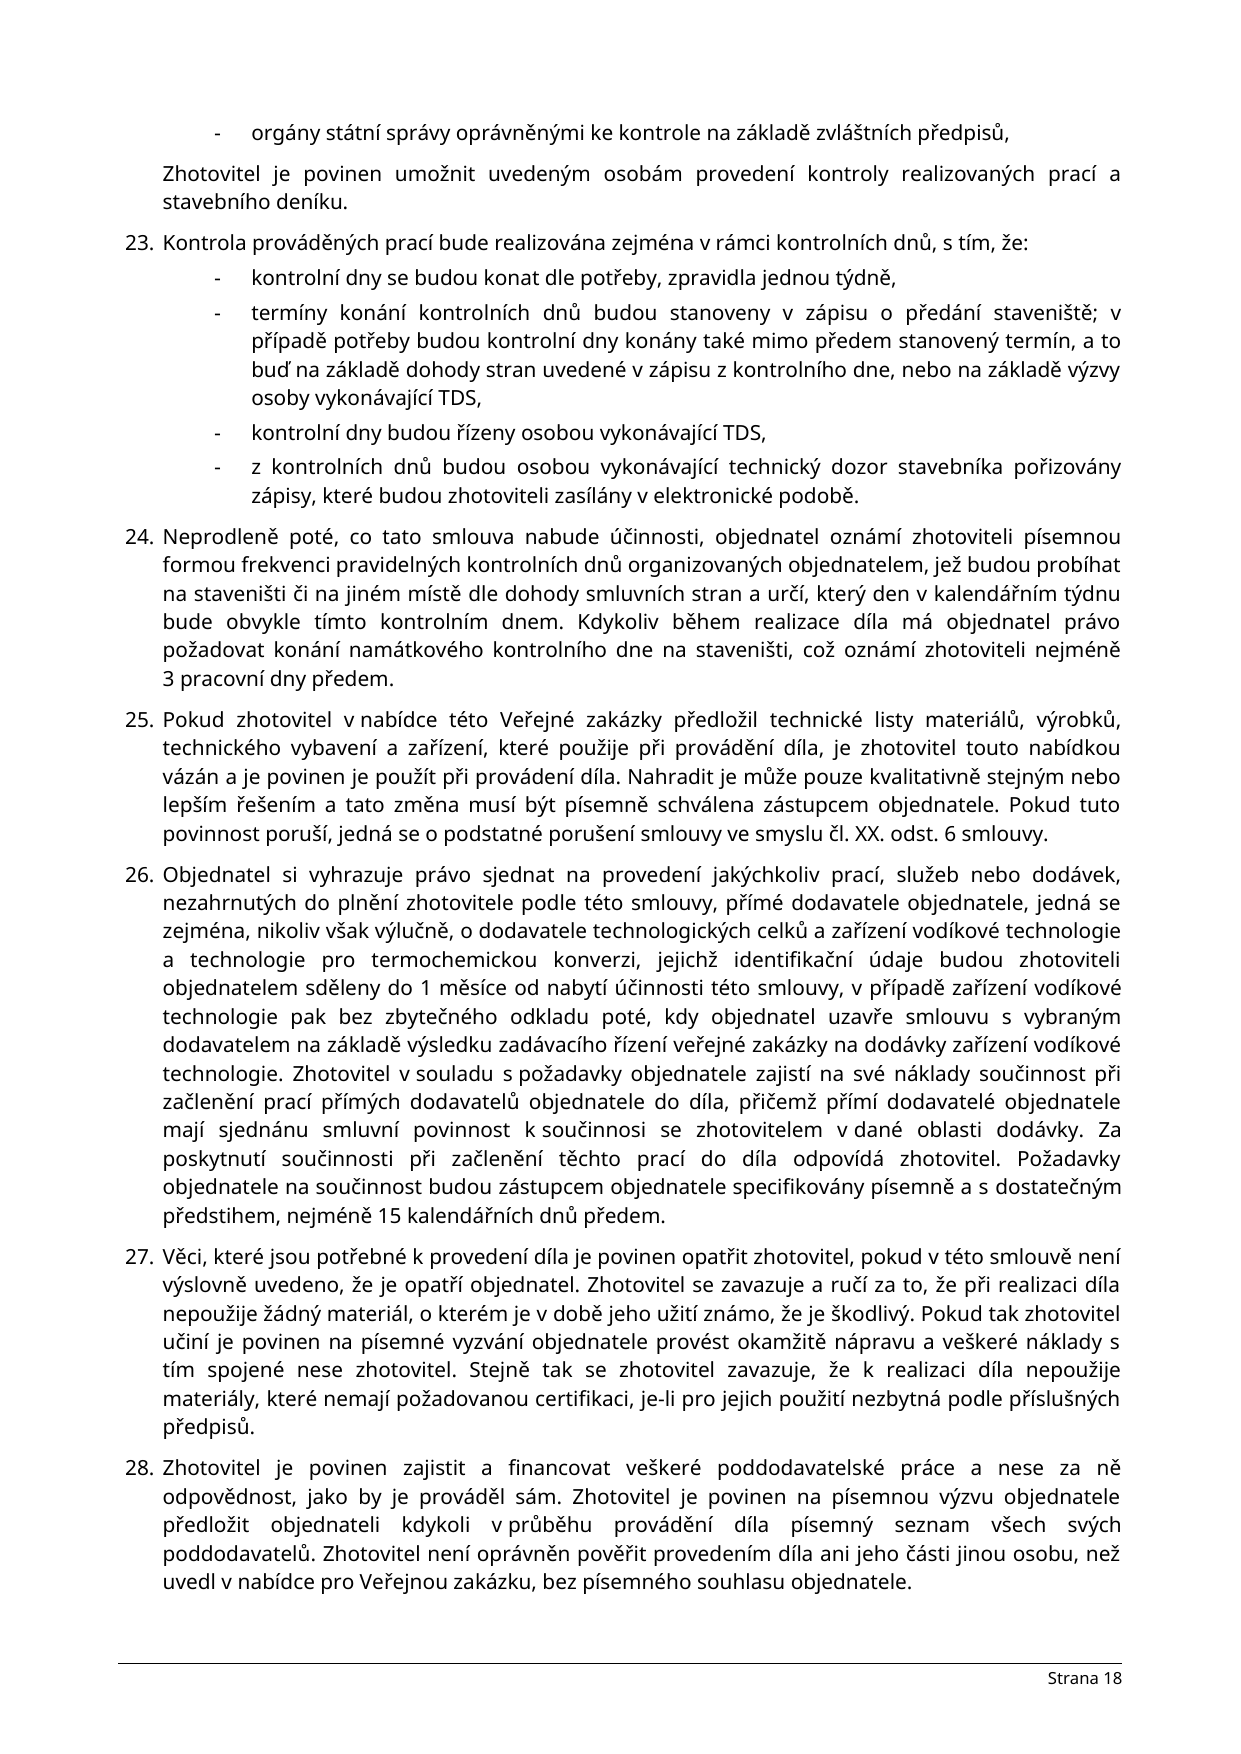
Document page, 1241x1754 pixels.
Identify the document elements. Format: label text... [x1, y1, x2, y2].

list Zhotovitel je povinen zajistit a financovat veškeré poddodavatelské práce a nese za ně odpovědnost, jako by je prováděl sám. Zhotovitel je povinen na písemnou výzvu objednatele předložit objednateli kdykoli v průběhu provádění díla písemný seznam všech svých poddodavatelů. Zhotovitel není oprávněn pověřit provedením díla ani jeho části jinou osobu, než uvedl v nabídce pro Veřejnou zakázku, bez písemného souhlasu objednatele. [125, 1453, 1122, 1596]
list Kontrola prováděných prací bude realizována zejména v rámci kontrolních dnů, s tím, že: [125, 228, 1122, 257]
list Neprodleně poté, co tato smlouva nabude účinnosti, objednatel oznámí zhotoviteli písemnou formou frekvenci pravidelných kontrolních dnů organizovaných objednatelem, jež budou probíhat na staveništi či na jiném místě dle dohody smluvních stran a určí, který den v kalendářním týdnu bude obvykle tímto kontrolním dnem. Kdykoliv během realizace díla má objednatel právo požadovat konání namátkového kontrolního dne na staveništi, což oznámí zhotoviteli nejméně 3 pracovní dny předem. [125, 522, 1122, 692]
list z kontrolních dnů budou osobou vykonávající technický dozor stavebníka pořizovány zápisy, které budou zhotoviteli zasílány v elektronické podobě. [214, 452, 1122, 509]
list kontrolní dny budou řízeny osobou vykonávající TDS, [214, 418, 1122, 446]
list kontrolní dny se budou konat dle potřeby, zpravidla jednou týdně, [214, 263, 1122, 292]
list Pokud zhotovitel v nabídce této Veřejné zakázky předložil technické listy materiálů, výrobků, technického vybavení a zařízení, které použije při provádění díla, je zhotovitel touto nabídkou vázán a je povinen je použít při provádení díla. Nahradit je může pouze kvalitativně stejným nebo lepším řešením a tato změna musí být písemně schválena zástupcem objednatele. Pokud tuto povinnost poruší, jedná se o podstatné porušení smlouvy ve smyslu čl. XX. odst. 6 smlouvy. [125, 705, 1122, 847]
list Věci, které jsou potřebné k provedení díla je povinen opatřit zhotovitel, pokud v této smlouvě není výslovně uvedeno, že je opatří objednatel. Zhotovitel se zavazuje a ručí za to, že při realizaci díla nepoužije žádný materiál, o kterém je v době jeho užití známo, že je škodlivý. Pokud tak zhotovitel učiní je povinen na písemné vyzvání objednatele provést okamžitě nápravu a veškeré náklady s tím spojené nese zhotovitel. Stejně tak se zhotovitel zavazuje, že k realizaci díla nepoužije materiály, které nemají požadovanou certifikaci, je-li pro jejich použití nezbytná podle příslušných předpisů. [125, 1242, 1122, 1441]
list orgány státní správy oprávněnými ke kontrole na základě zvláštních předpisů, [214, 118, 1122, 147]
list termíny konání kontrolních dnů budou stanoveny v zápisu o předání staveniště; v případě potřeby budou kontrolní dny konány také mimo předem stanovený termín, a to buď na základě dohody stran uvedené v zápisu z kontrolního dne, nebo na základě výzvy osoby vykonávající TDS, [214, 298, 1122, 412]
text Zhotovitel je povinen umožnit uvedeným osobám provedení kontroly realizovaných prací a stavebního deníku. [162, 159, 1122, 216]
list Objednatel si vyhrazuje právo sjednat na provedení jakýchkoliv prací, služeb nebo dodávek, nezahrnutých do plnění zhotovitele podle této smlouvy, přímé dodavatele objednatele, jedná se zejména, nikoliv však výlučně, o dodavatele technologických celků a zařízení vodíkové technologie a technologie pro termochemickou konverzi, jejichž identifikační údaje budou zhotoviteli objednatelem sděleny do 1 měsíce od nabytí účinnosti této smlouvy, v případě zařízení vodíkové technologie pak bez zbytečného odkladu poté, kdy objednatel uzavře smlouvu s vybraným dodavatelem na základě výsledku zadávacího řízení veřejné zakázky na dodávky zařízení vodíkové technologie. Zhotovitel v souladu s požadavky objednatele zajistí na své náklady součinnost při začlenění prací přímých dodavatelů objednatele do díla, přičemž přímí dodavatelé objednatele mají sjednánu smluvní povinnost k součinnosi se zhotovitelem v dané oblasti dodávky. Za poskytnutí součinnosti při začlenění těchto prací do díla odpovídá zhotovitel. Požadavky objednatele na součinnost budou zástupcem objednatele specifikovány písemně a s dostatečným předstihem, nejméně 15 kalendářních dnů předem. [125, 860, 1122, 1229]
